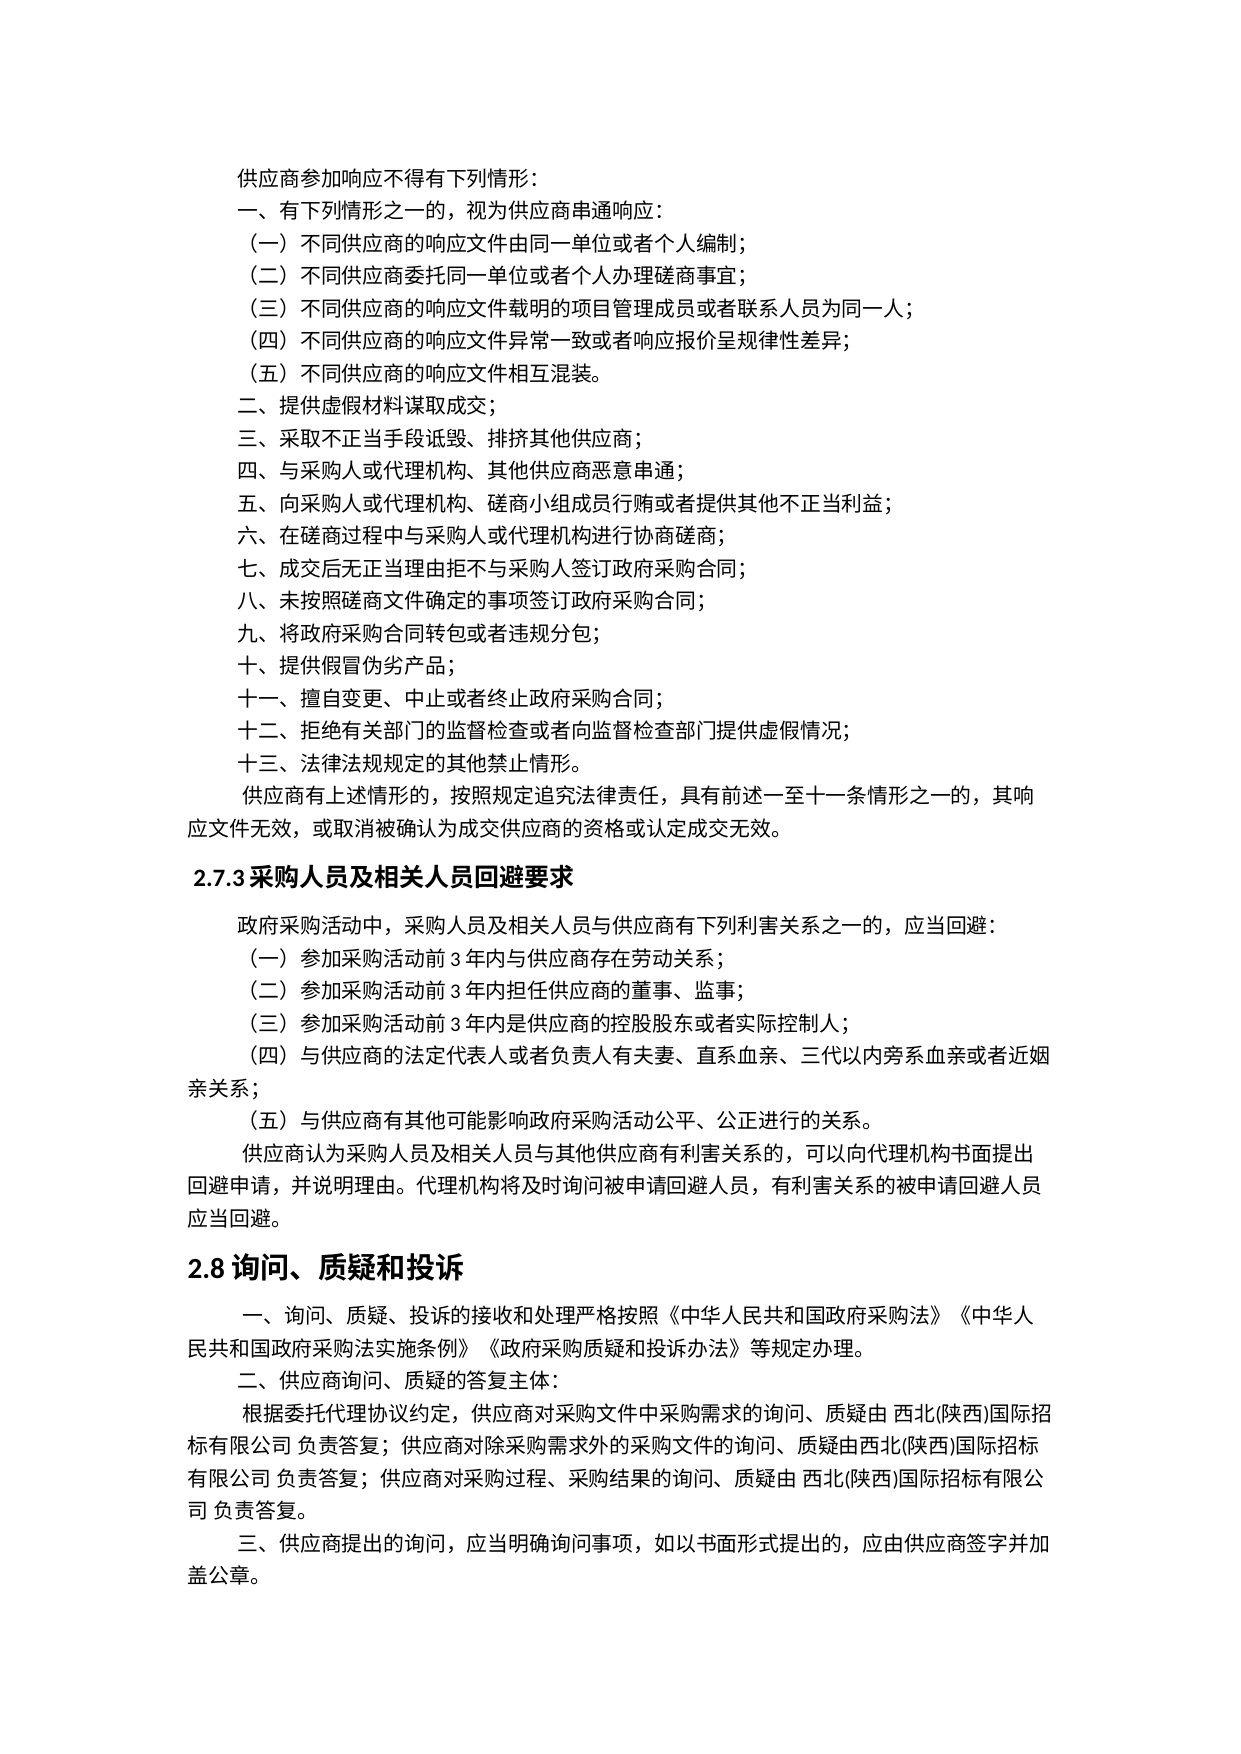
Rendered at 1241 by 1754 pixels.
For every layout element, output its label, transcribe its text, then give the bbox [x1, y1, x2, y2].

text 八、未按照磋商文件确定的事项签订政府采购合同； [187, 584, 1053, 617]
text 政府采购活动中，采购人员及相关人员与供应商有下列利害关系之一的，应当回避： [187, 909, 1053, 942]
text 2.7.3采购人员及相关人员回避要求 [187, 844, 1053, 909]
text （四）不同供应商的响应文件异常一致或者响应报价呈规律性差异； [187, 324, 1053, 357]
text 二、供应商询问、质疑的答复主体： [187, 1364, 1053, 1397]
text 供应商认为采购人员及相关人员与其他供应商有利害关系的，可以向代理机构书面提出回避申请，并说明理由。代理机构将及时询问被申请回避人员，有利害关系的被申请回避人员应当回避。 [187, 1137, 1053, 1234]
text 十一、擅自变更、中止或者终止政府采购合同； [187, 682, 1053, 714]
text 根据委托代理协议约定，供应商对采购文件中采购需求的询问、质疑由 西北(陕西)国际招标有限公司 负责答复；供应商对除采购需求外的采购文件的询问、质疑由西北(陕西)国际招标有限公司 负责答复；供应商对采购过程、采购结果的询问、质疑由 西北(陕西)国际招标有限公司 负责答复。 [187, 1397, 1053, 1527]
text 五、向采购人或代理机构、磋商小组成员行贿或者提供其他不正当利益； [187, 487, 1053, 519]
text 十二、拒绝有关部门的监督检查或者向监督检查部门提供虚假情况； [187, 714, 1053, 747]
text （二）不同供应商委托同一单位或者个人办理磋商事宜； [187, 259, 1053, 292]
text 十三、法律法规规定的其他禁止情形。 [187, 747, 1053, 779]
text （四）与供应商的法定代表人或者负责人有夫妻、直系血亲、三代以内旁系血亲或者近姻亲关系； [187, 1039, 1053, 1104]
text 三、采取不正当手段诋毁、排挤其他供应商； [187, 422, 1053, 454]
text 供应商有上述情形的，按照规定追究法律责任，具有前述一至十一条情形之一的，其响应文件无效，或取消被确认为成交供应商的资格或认定成交无效。 [187, 779, 1053, 844]
text 十、提供假冒伪劣产品； [187, 649, 1053, 682]
text （五）不同供应商的响应文件相互混装。 [187, 357, 1053, 389]
text 二、提供虚假材料谋取成交； [187, 389, 1053, 422]
text （五）与供应商有其他可能影响政府采购活动公平、公正进行的关系。 [187, 1104, 1053, 1137]
text 九、将政府采购合同转包或者违规分包； [187, 617, 1053, 649]
text 一、有下列情形之一的，视为供应商串通响应： [187, 194, 1053, 227]
text 六、在磋商过程中与采购人或代理机构进行协商磋商； [187, 519, 1053, 552]
text 四、与采购人或代理机构、其他供应商恶意串通； [187, 454, 1053, 487]
text （三）参加采购活动前3年内是供应商的控股股东或者实际控制人； [187, 1007, 1053, 1039]
text 供应商参加响应不得有下列情形： [187, 162, 1053, 194]
text 2.8询问、质疑和投诉 [187, 1234, 1053, 1299]
text 三、供应商提出的询问，应当明确询问事项，如以书面形式提出的，应由供应商签字并加盖公章。 [187, 1527, 1053, 1592]
text （二）参加采购活动前3年内担任供应商的董事、监事； [187, 974, 1053, 1007]
text （三）不同供应商的响应文件载明的项目管理成员或者联系人员为同一人； [187, 292, 1053, 324]
text （一）参加采购活动前3年内与供应商存在劳动关系； [187, 942, 1053, 974]
text （一）不同供应商的响应文件由同一单位或者个人编制； [187, 227, 1053, 259]
text 一、询问、质疑、投诉的接收和处理严格按照《中华人民共和国政府采购法》《中华人民共和国政府采购法实施条例》《政府采购质疑和投诉办法》等规定办理。 [187, 1299, 1053, 1364]
text 七、成交后无正当理由拒不与采购人签订政府采购合同； [187, 552, 1053, 584]
